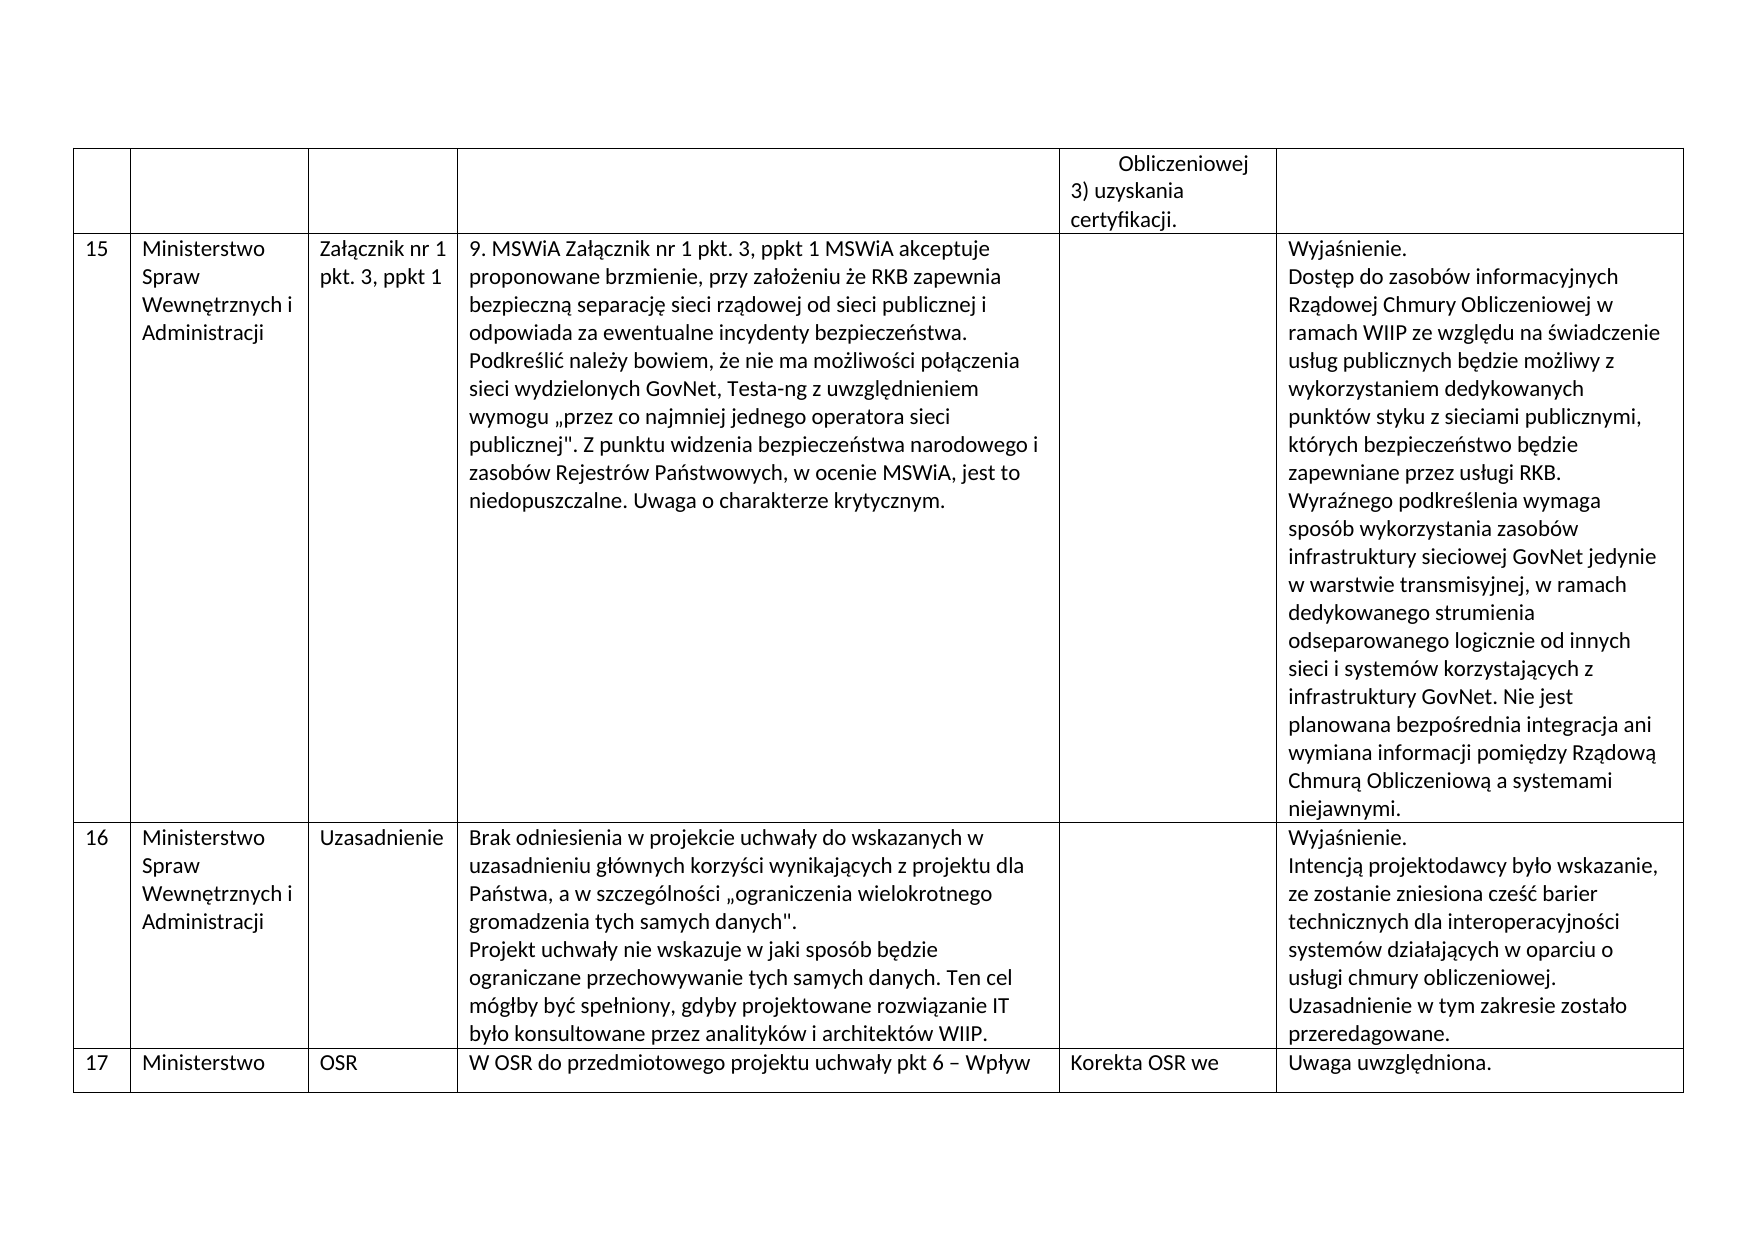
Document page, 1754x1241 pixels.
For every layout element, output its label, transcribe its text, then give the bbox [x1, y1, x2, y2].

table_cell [1277, 149, 1683, 233]
table_cell Uzasadnienie [309, 823, 457, 1047]
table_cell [309, 149, 457, 233]
table_cell Brak odniesienia w projekcie uchwały do wskazanych w uzasadnieniu głównych korzyści wynikających z projektu dla Państwa, a w szczególności „ograniczenia wielokrotnego gromadzenia tych samych danych". Projekt uchwały nie wskazuje w jaki sposób będzie ograniczane przechowywanie tych samych danych. Ten cel mógłby być spełniony, gdyby projektowane rozwiązanie IT było konsultowane przez analityków i architektów WIIP. [458, 823, 1059, 1047]
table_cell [1277, 1049, 1683, 1092]
table_cell 14 [74, 149, 130, 233]
table_cell Wyjaśnienie. Intencją projektodawcy było wskazanie, ze zostanie zniesiona cześć barier technicznych dla interoperacyjności systemów działających w oparciu o usługi chmury obliczeniowej. Uzasadnienie w tym zakresie zostało przeredagowane. [1277, 823, 1683, 1047]
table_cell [131, 149, 308, 233]
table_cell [1060, 1049, 1276, 1092]
table_cell 9. MSWiA Załącznik nr 1 pkt. 3, ppkt 1 MSWiA akceptuje proponowane brzmienie, przy założeniu że RKB zapewnia bezpieczną separację sieci rządowej od sieci publicznej i odpowiada za ewentualne incydenty bezpieczeństwa. Podkreślić należy bowiem, że nie ma możliwości połączenia sieci wydzielonych GovNet, Testa-ng z uwzględnieniem wymogu „przez co najmniej jednego operatora sieci publicznej". Z punktu widzenia bezpieczeństwa narodowego i zasobów Rejestrów Państwowych, w ocenie MSWiA, jest to niedopuszczalne. Uwaga o charakterze krytycznym. [458, 234, 1059, 822]
table_cell Ministerstwo Spraw Wewnętrznych i Administracji [131, 823, 308, 1047]
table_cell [131, 1049, 308, 1092]
table_cell OSR [309, 1049, 457, 1092]
table_cell Wyjaśnienie. Dostęp do zasobów informacyjnych Rządowej Chmury Obliczeniowej w ramach WIIP ze względu na świadczenie usług publicznych będzie możliwy z wykorzystaniem dedykowanych punktów styku z sieciami publicznymi, których bezpieczeństwo będzie zapewniane przez usługi RKB. Wyraźnego podkreślenia wymaga sposób wykorzystania zasobów infrastruktury sieciowej GovNet jedynie w warstwie transmisyjnej, w ramach dedykowanego strumienia odseparowanego logicznie od innych sieci i systemów korzystających z infrastruktury GovNet. Nie jest planowana bezpośrednia integracja ani wymiana informacji pomiędzy Rządową Chmurą Obliczeniową a systemami niejawnymi. [1277, 234, 1683, 822]
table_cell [458, 149, 1059, 233]
table_cell 15 [74, 234, 130, 822]
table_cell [1060, 149, 1276, 233]
table_cell Załącznik nr 1 pkt. 3, ppkt 1 [309, 234, 457, 822]
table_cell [458, 1049, 1059, 1092]
table_cell Ministerstwo Spraw Wewnętrznych i Administracji [131, 234, 308, 822]
table_cell 17 [74, 1049, 130, 1092]
table_cell [1060, 234, 1276, 822]
table_cell [1060, 823, 1276, 1047]
table_cell 16 [74, 823, 130, 1047]
